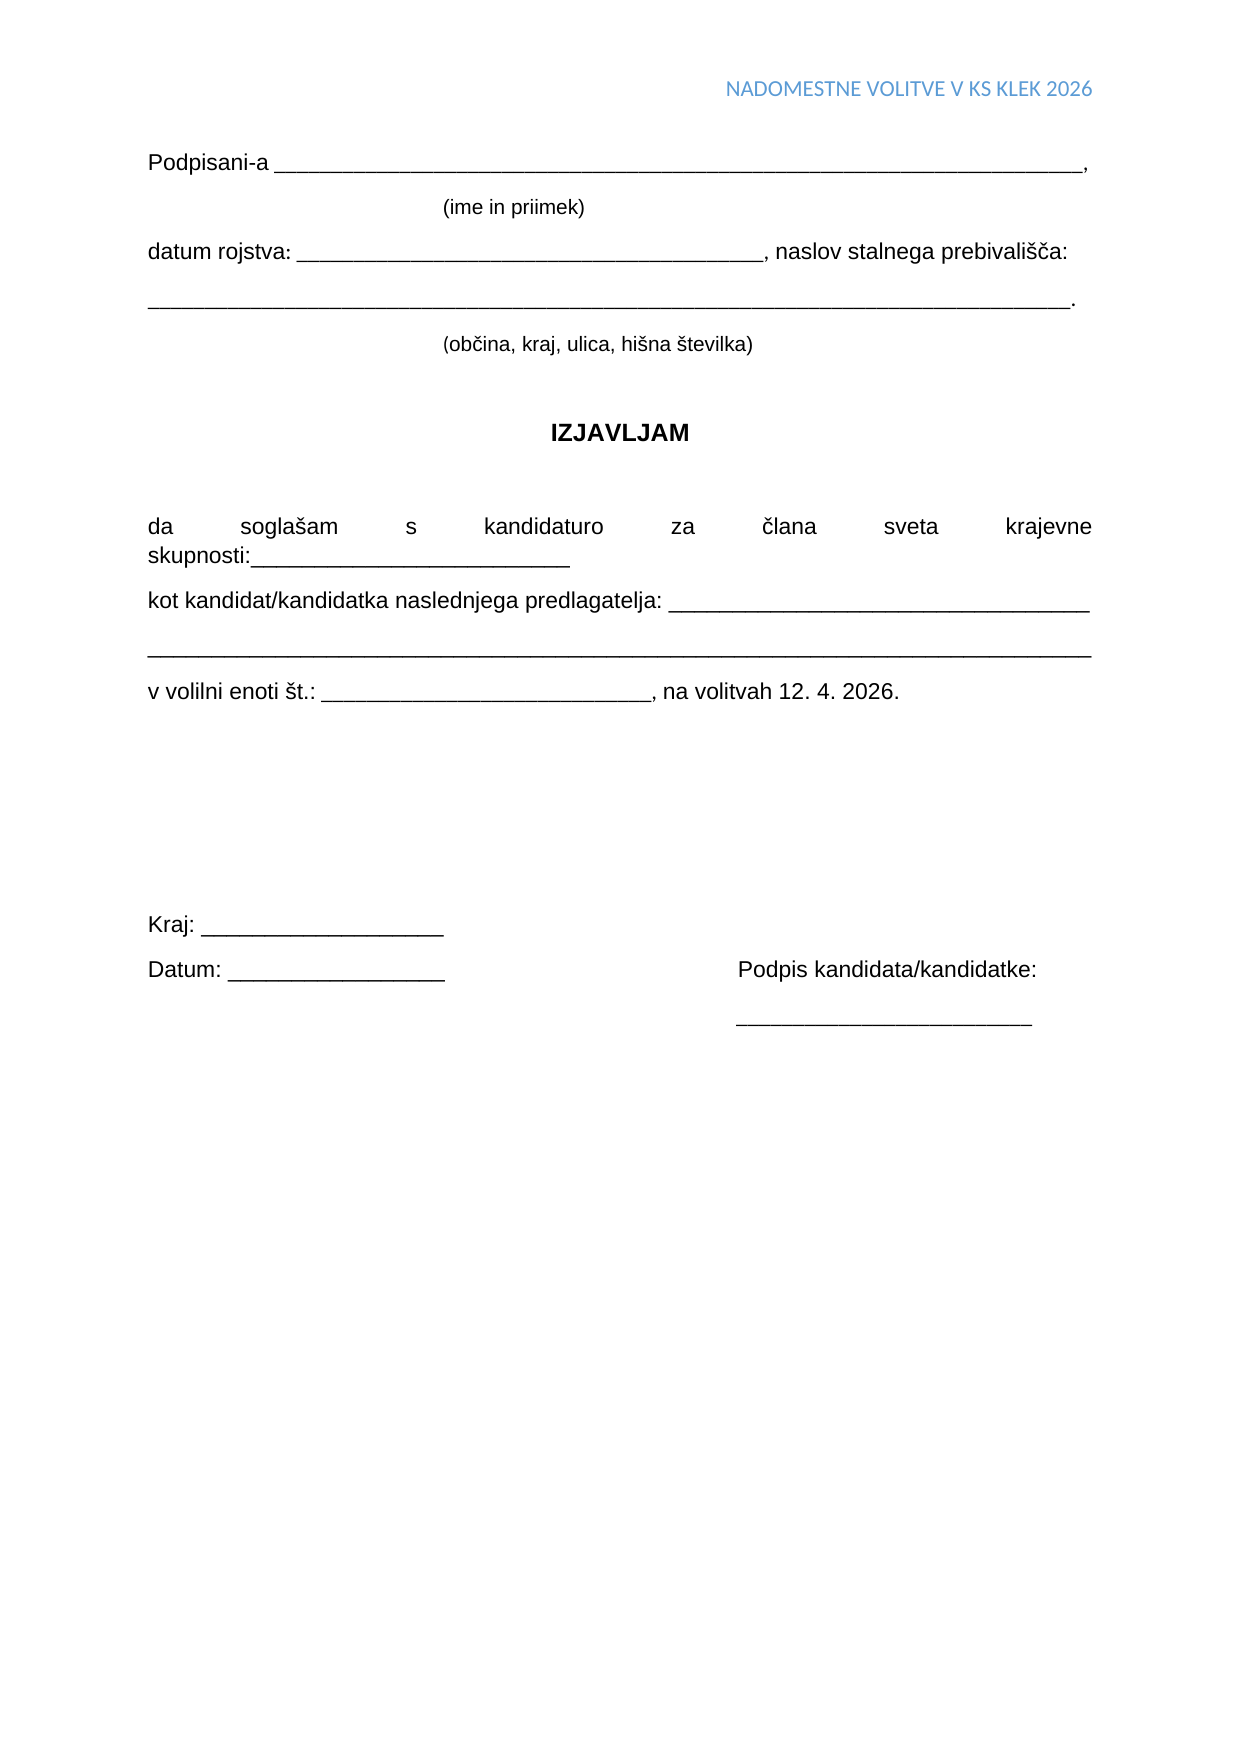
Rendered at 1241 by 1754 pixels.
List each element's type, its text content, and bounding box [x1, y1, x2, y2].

text IZJAVLJAM [148, 418, 1093, 447]
text _________________________________________________________________________________. [148, 284, 1093, 312]
text (občina, kraj, ulica, hišna številka) [148, 331, 1093, 356]
text kot kandidat/kandidatka naslednjega predlagatelja: _________________________________ [148, 587, 1093, 613]
text datum rojstva: _________________________________________, naslov stalnega prebivališča: [148, 237, 1093, 265]
text Podpisani-a _______________________________________________________________________, [148, 148, 1093, 176]
text __________________________________________________________________________ [148, 632, 1093, 658]
text da soglašam s kandidaturo za člana sveta krajevne skupnosti:_________________________ [148, 513, 1093, 568]
text Kraj: ___________________ [148, 911, 1093, 938]
text Datum: _________________ Podpis kandidata/kandidatke: [148, 956, 1093, 983]
text v volilni enoti št.: _____________________________, na volitvah 12. 4. 2026. [148, 677, 1093, 705]
text __________________________ [148, 1002, 1093, 1029]
text (ime in priimek) [148, 194, 1093, 218]
